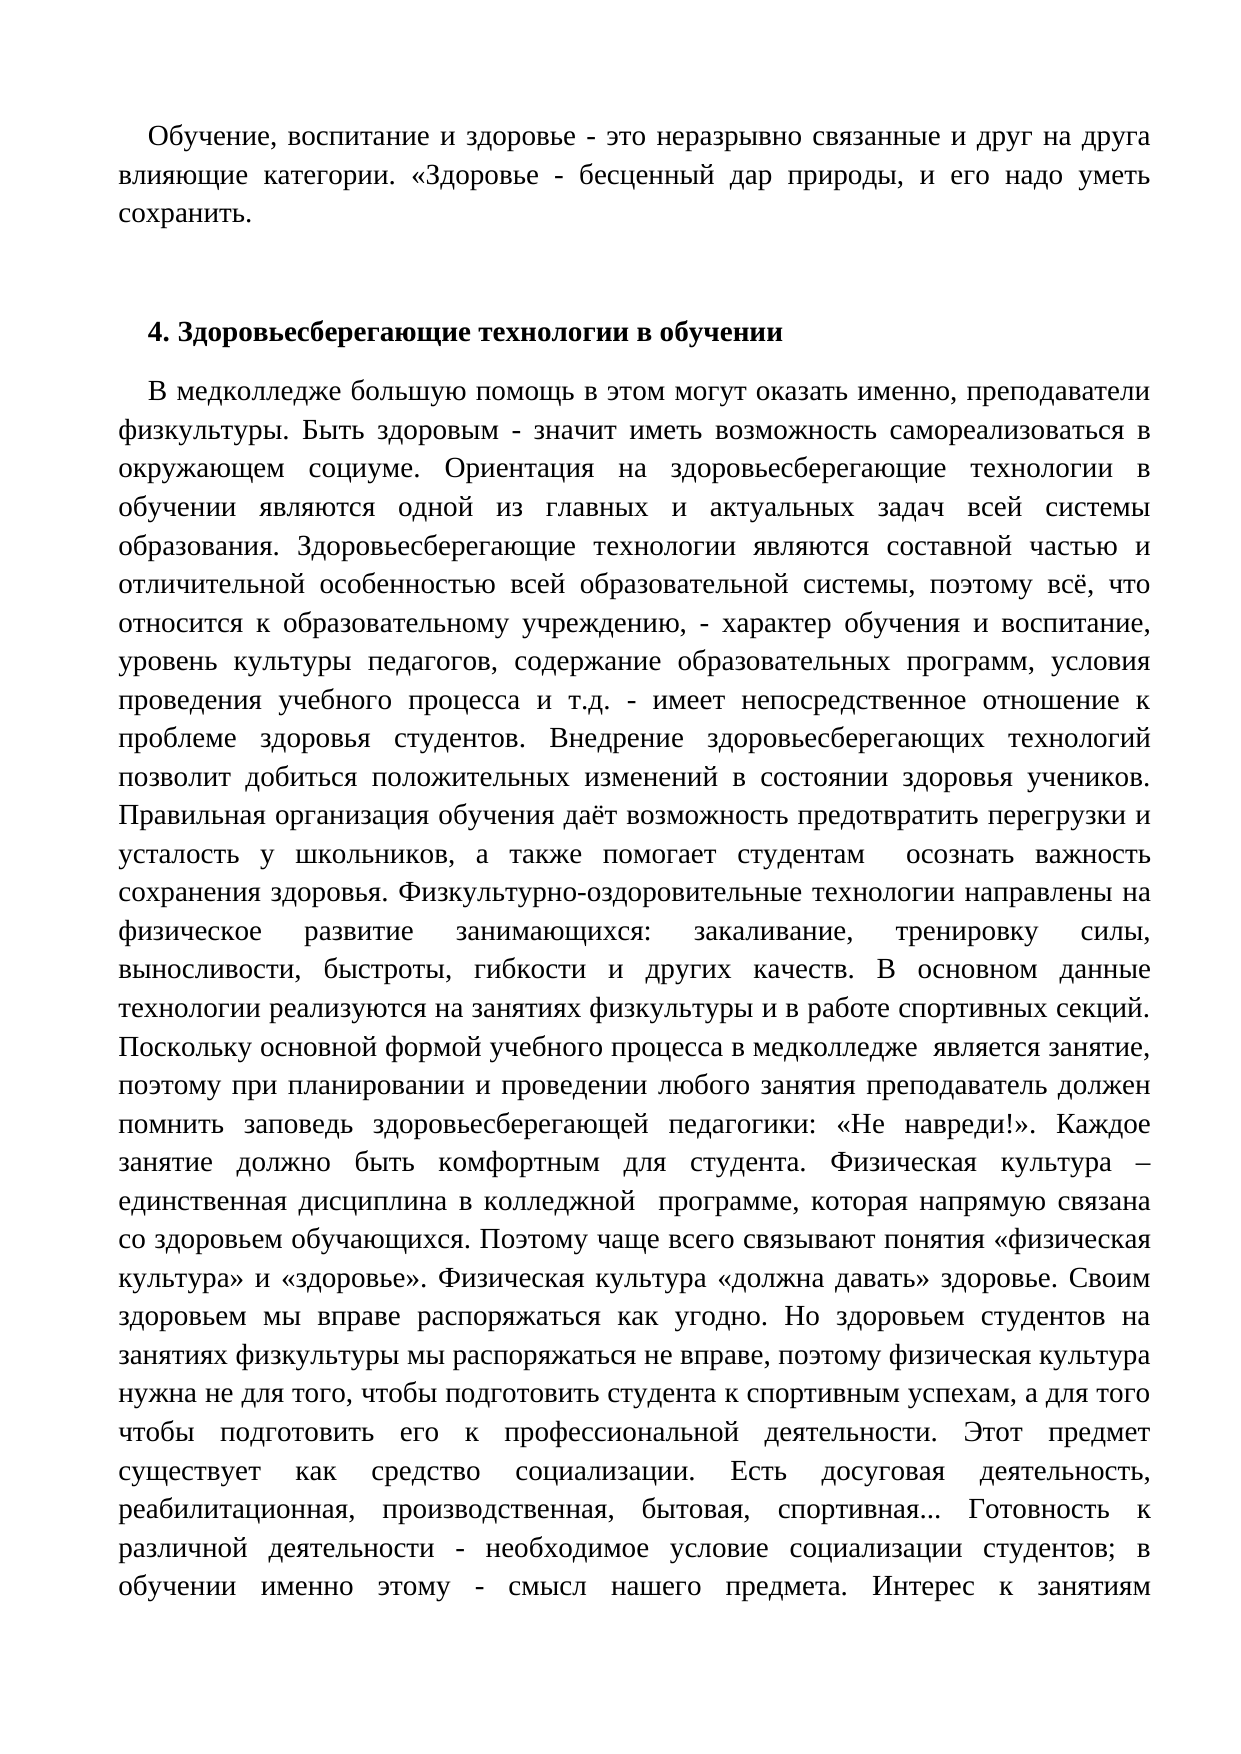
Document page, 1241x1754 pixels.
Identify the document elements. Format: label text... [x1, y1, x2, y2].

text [118, 373, 1152, 1602]
text Обучение, воспитание и здоровье - это неразрывно связанные и друг на друга влияющие категории. «Здоровье - бесценный дар природы, и его надо уметь сохранить. [118, 118, 1152, 229]
list Здоровьесберегающие технологии в обучении [118, 314, 1152, 348]
